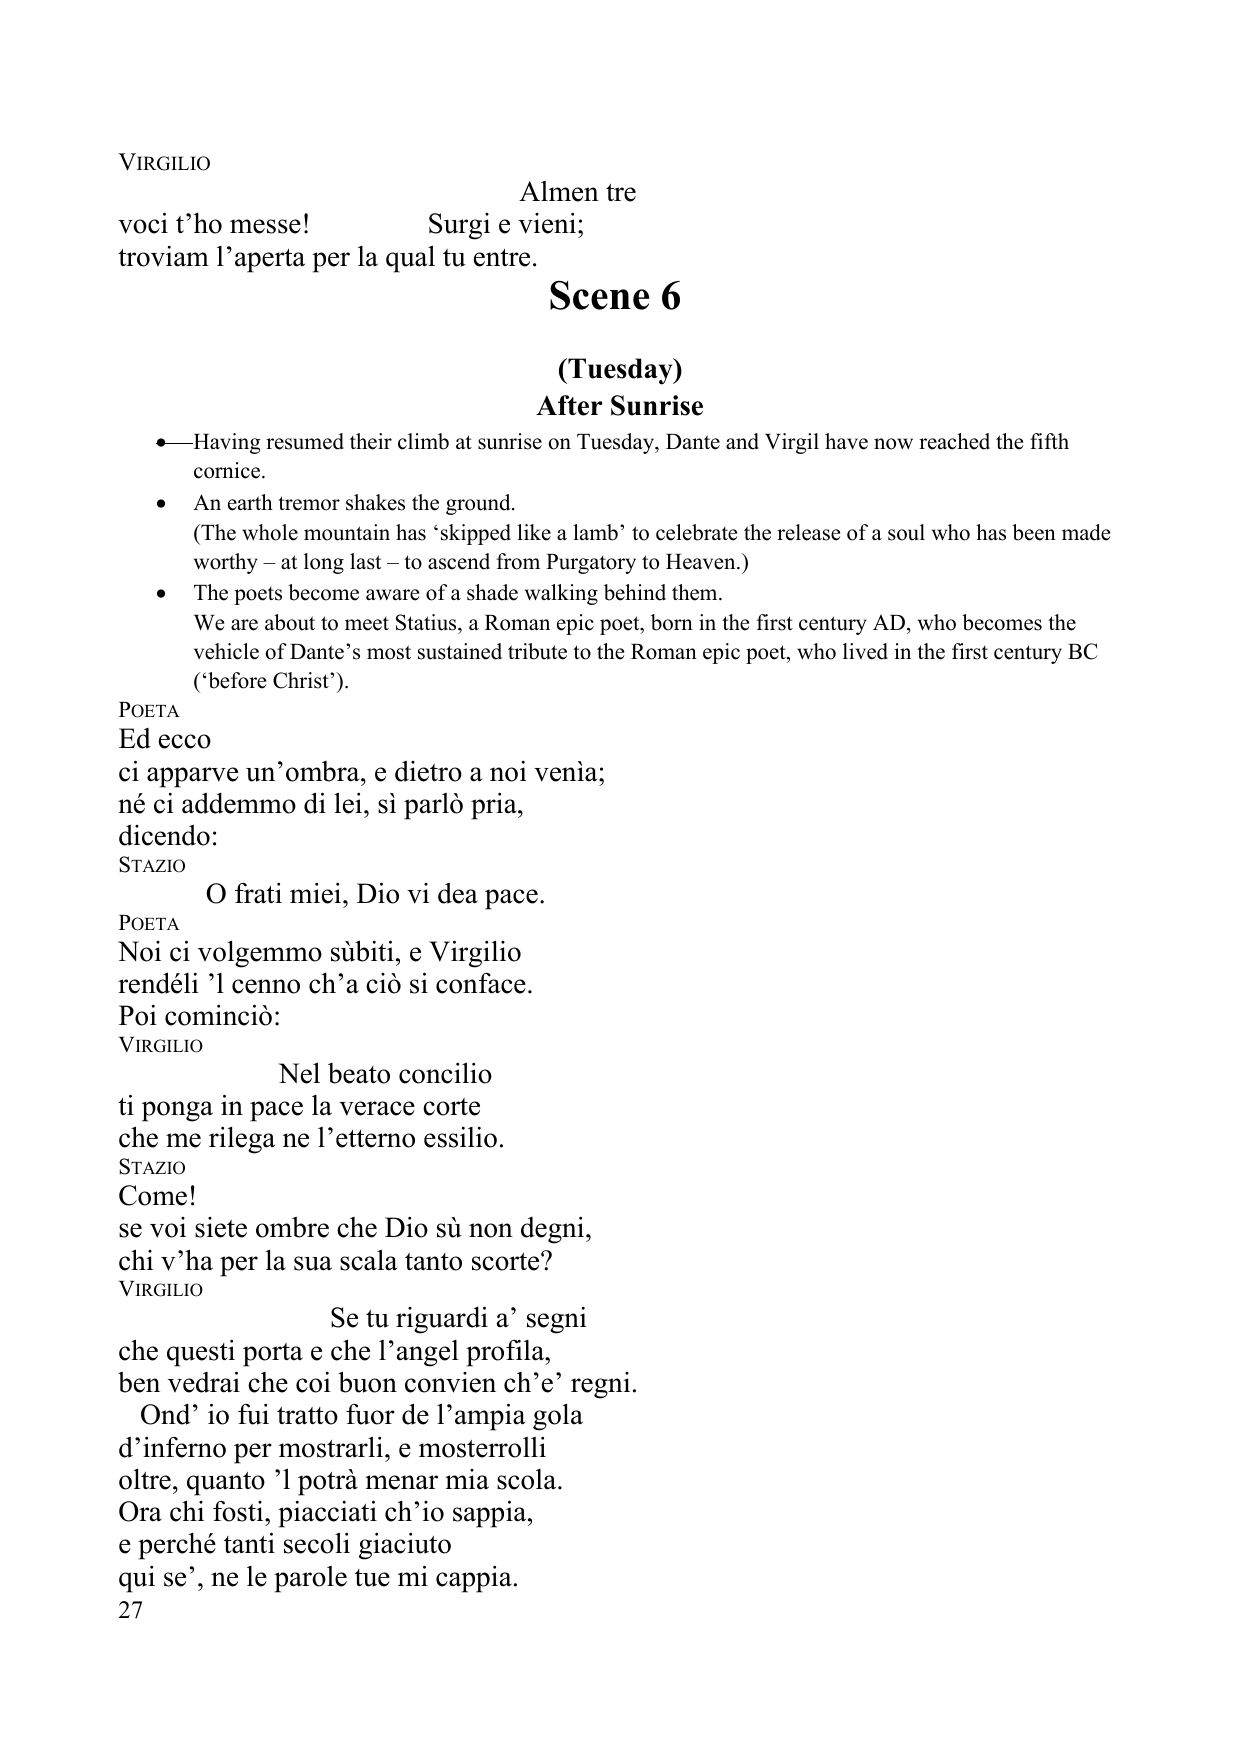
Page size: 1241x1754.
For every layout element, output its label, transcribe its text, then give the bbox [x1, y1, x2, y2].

list Having resumed their climb at sunrise on Tuesday, Dante and Virgil have now reached the fifth cornice. [156, 427, 1122, 484]
list An earth tremor shakes the ground. (The whole mountain has ‘skipped like a lamb’ to celebrate the release of a soul who has been made worthy – at long last – to ascend from Purgatory to Heaven.) [156, 488, 1122, 574]
text Virgilio Almen tre voci t’ho messe! Surgi e vieni; troviam l’aperta per la qual tu entre. [118, 148, 827, 272]
text Poeta Ed ecco ci apparve un’ombra, e dietro a noi venìa; né ci addemmo di lei, sì parlò pria, dicendo: Stazio O frati miei, Dio vi dea pace. [118, 697, 827, 909]
text Scene 6 (Tuesday) After Sunrise [118, 272, 1122, 422]
text Stazio Come! se voi siete ombre che Dio sù non degni, chi v’ha per la sua scala tanto scorte? [118, 1154, 827, 1276]
text Poeta Noi ci volgemmo sùbiti, e Virgilio rendéli ’l cenno ch’a ciò si conface. Poi cominciò: Virgilio Nel beato concilio ti ponga in pace la verace corte che me rilega ne l’etterno essilio. [118, 909, 827, 1154]
text Ora chi fosti, piacciati ch’io sappia, e perché tanti secoli giaciuto qui se’, ne le parole tue mi cappia. [118, 1496, 827, 1592]
text Virgilio Se tu riguardi a’ segni che questi porta e che l’angel profila, ben vedrai che coi buon convien ch’e’ regni. Ond’ io fui tratto fuor de l’ampia gola d’inferno per mostrarli, e mosterrolli oltre, quanto ’l potrà menar mia scola. [118, 1276, 827, 1496]
list The poets become aware of a shade walking behind them. We are about to meet Statius, a Roman epic poet, born in the first century AD, who becomes the vehicle of Dante’s most sustained tribute to the Roman epic poet, who lived in the first century BC (‘before Christ’). [156, 578, 1122, 693]
